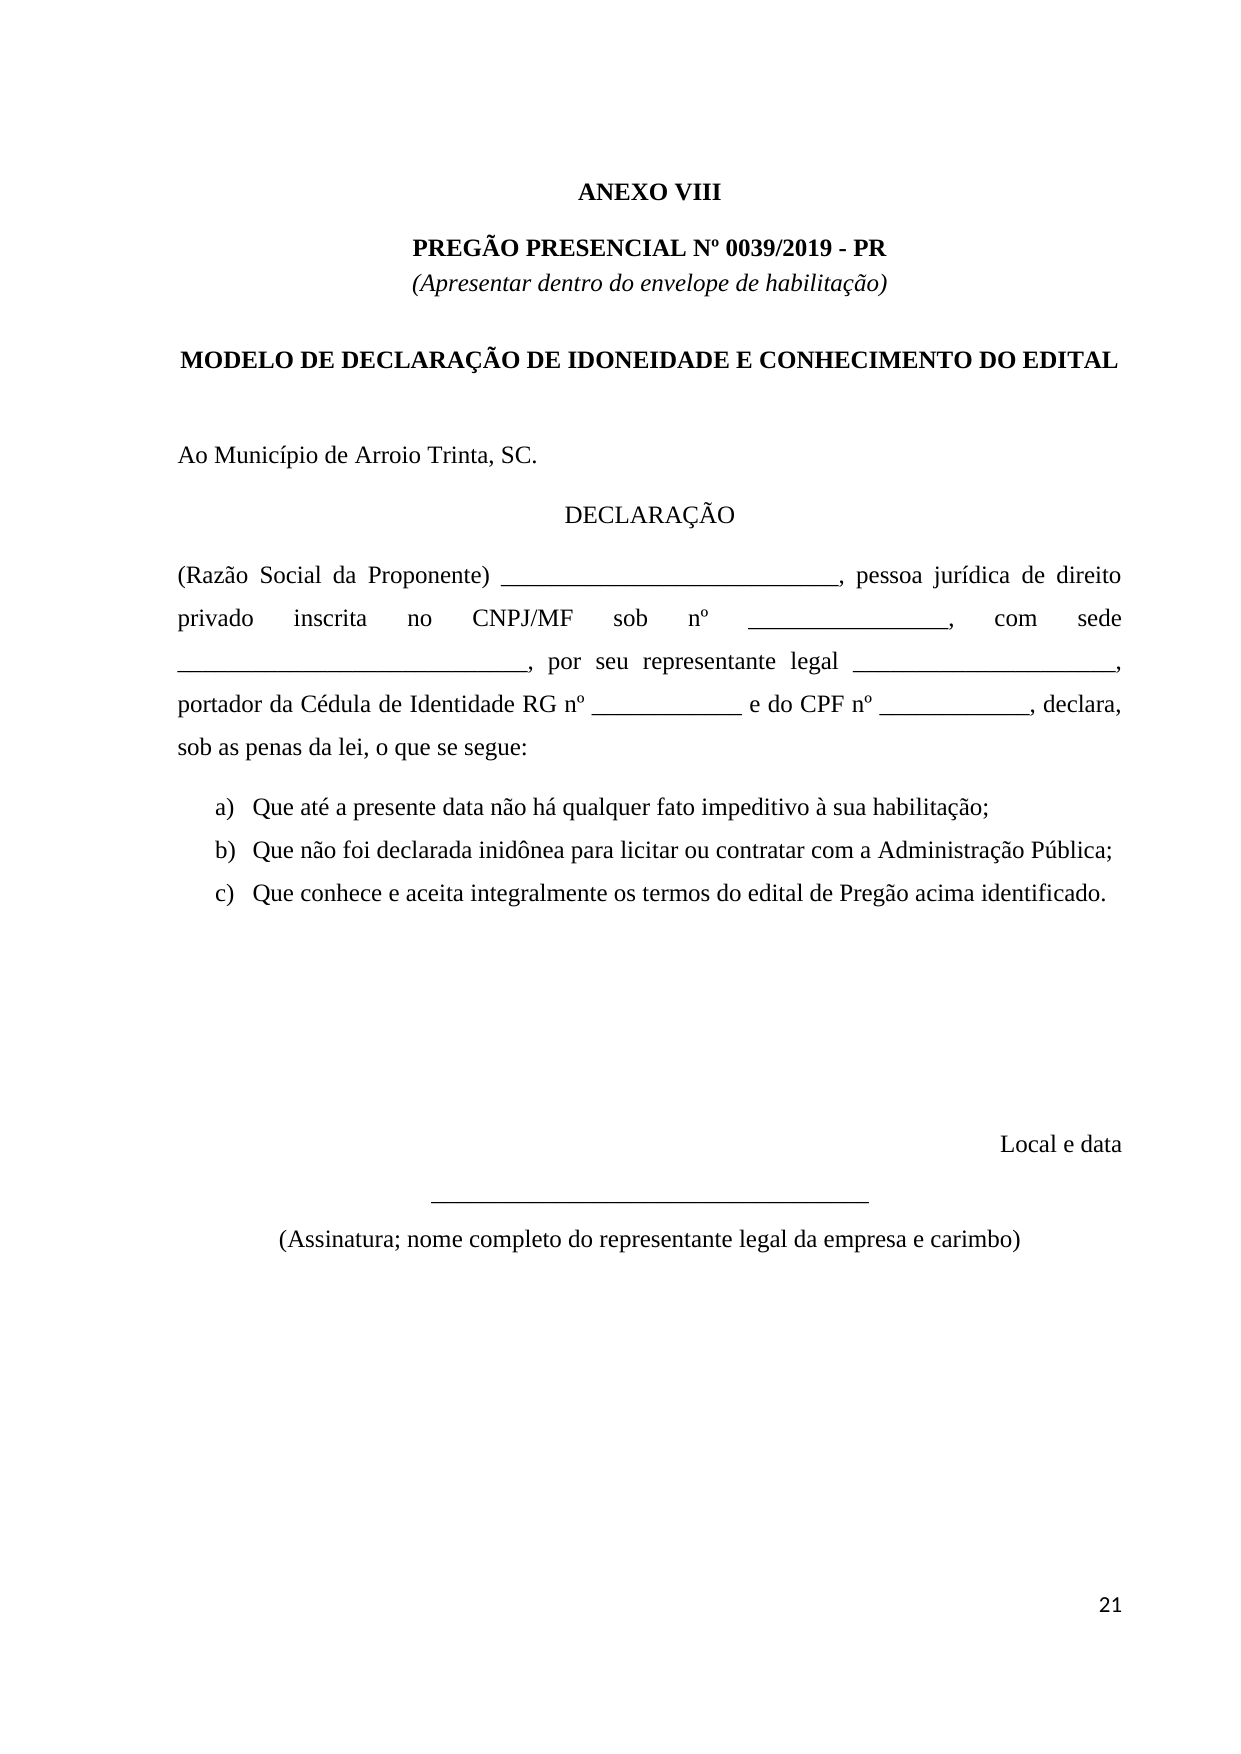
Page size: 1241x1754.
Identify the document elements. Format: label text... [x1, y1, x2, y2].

text (Assinatura; nome completo do representante legal da empresa e carimbo) [177, 1224, 1122, 1253]
text ___________________________________ [177, 1177, 1122, 1205]
list Que conhece e aceita integralmente os termos do edital de Pregão acima identificado. [215, 878, 1122, 907]
text MODELO DE DECLARAÇÃO DE IDONEIDADE E CONHECIMENTO DO EDITAL [177, 345, 1122, 373]
text PREGÃO PRESENCIAL Nº 0039/2019 - PR [177, 233, 1122, 262]
text Ao Município de Arroio Trinta, SC. [177, 440, 1122, 469]
text (Apresentar dentro do envelope de habilitação) [177, 268, 1122, 297]
text Local e data [177, 1129, 1122, 1158]
text ANEXO VIII [177, 177, 1122, 206]
list Que até a presente data não há qualquer fato impeditivo à sua habilitação; [215, 792, 1122, 821]
list Que não foi declarada inidônea para licitar ou contratar com a Administração Pública; [215, 835, 1122, 864]
text (Razão Social da Proponente) ___________________________, pessoa jurídica de direito privado inscrita no CNPJ/MF sob nº ________________, com sede ____________________________, por seu representante legal _____________________, portador da Cédula de Identidade RG nº ____________ e do CPF nº ____________, declara, sob as penas da lei, o que se segue: [177, 560, 1122, 761]
text DECLARAÇÃO [177, 500, 1122, 529]
